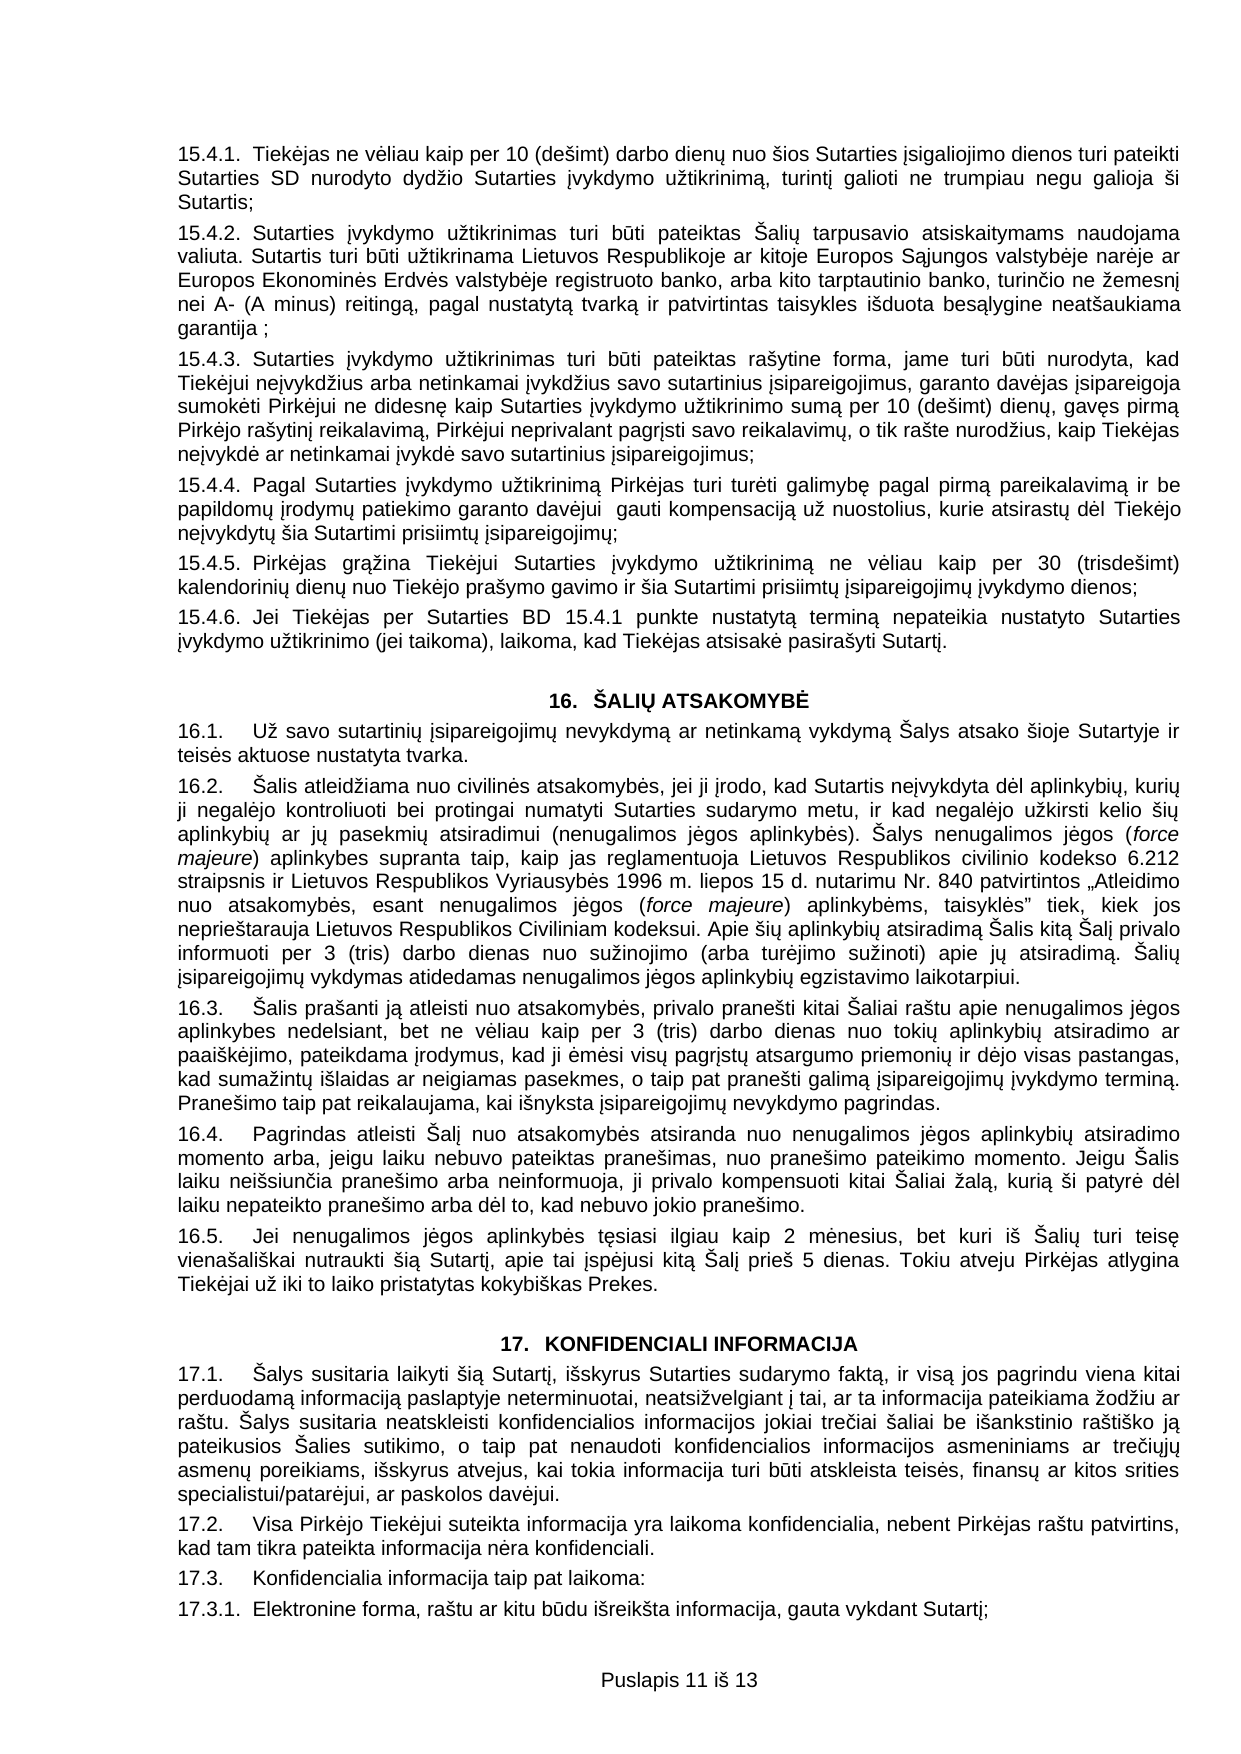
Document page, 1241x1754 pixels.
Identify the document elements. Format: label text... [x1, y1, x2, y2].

list Elektronine forma, raštu ar kitu būdu išreikšta informacija, gauta vykdant Sutartį; [177, 1596, 1181, 1620]
list Konfidencialia informacija taip pat laikoma: [177, 1566, 1181, 1590]
list Jei nenugalimos jėgos aplinkybės tęsiasi ilgiau kaip 2 mėnesius, bet kuri iš Šalių turi teisę vienašališkai nutraukti šią Sutartį, apie tai įspėjusi kitą Šalį prieš 5 dienas. Tokiu atveju Pirkėjas atlygina Tiekėjai už iki to laiko pristatytas kokybiškas Prekes. [177, 1223, 1181, 1295]
list Pagrindas atleisti Šalį nuo atsakomybės atsiranda nuo nenugalimos jėgos aplinkybių atsiradimo momento arba, jeigu laiku nebuvo pateiktas pranešimas, nuo pranešimo pateikimo momento. Jeigu Šalis laiku neišsiunčia pranešimo arba neinformuoja, ji privalo kompensuoti kitai Šaliai žalą, kurią ši patyrė dėl laiku nepateikto pranešimo arba dėl to, kad nebuvo jokio pranešimo. [177, 1121, 1181, 1217]
subtitle Konfidenciali informacija [177, 1332, 1181, 1356]
list Visa Pirkėjo Tiekėjui suteikta informacija yra laikoma konfidencialia, nebent Pirkėjas raštu patvirtins, kad tam tikra pateikta informacija nėra konfidenciali. [177, 1512, 1181, 1560]
list Šalis prašanti ją atleisti nuo atsakomybės, privalo pranešti kitai Šaliai raštu apie nenugalimos jėgos aplinkybes nedelsiant, bet ne vėliau kaip per 3 (tris) darbo dienas nuo tokių aplinkybių atsiradimo ar paaiškėjimo, pateikdama įrodymus, kad ji ėmėsi visų pagrįstų atsargumo priemonių ir dėjo visas pastangas, kad sumažintų išlaidas ar neigiamas pasekmes, o taip pat pranešti galimą įsipareigojimų įvykdymo terminą. Pranešimo taip pat reikalaujama, kai išnyksta įsipareigojimų nevykdymo pagrindas. [177, 995, 1181, 1115]
list Pirkėjas grąžina Tiekėjui Sutarties įvykdymo užtikrinimą ne vėliau kaip per 30 (trisdešimt) kalendorinių dienų nuo Tiekėjo prašymo gavimo ir šia Sutartimi prisiimtų įsipareigojimų įvykdymo dienos; [177, 551, 1181, 598]
list Jei Tiekėjas per Sutarties BD 15.4.1 punkte nustatytą terminą nepateikia nustatyto Sutarties įvykdymo užtikrinimo (jei taikoma), laikoma, kad Tiekėjas atsisakė pasirašyti Sutartį. [177, 605, 1181, 653]
list Šalis atleidžiama nuo civilinės atsakomybės, jei ji įrodo, kad Sutartis neįvykdyta dėl aplinkybių, kurių ji negalėjo kontroliuoti bei protingai numatyti Sutarties sudarymo metu, ir kad negalėjo užkirsti kelio šių aplinkybių ar jų pasekmių atsiradimui (nenugalimos jėgos aplinkybės). Šalys nenugalimos jėgos (force majeure) aplinkybes supranta taip, kaip jas reglamentuoja Lietuvos Respublikos civilinio kodekso 6.212 straipsnis ir Lietuvos Respublikos Vyriausybės 1996 m. liepos 15 d. nutarimu Nr. 840 patvirtintos „Atleidimo nuo atsakomybės, esant nenugalimos jėgos (force majeure) aplinkybėms, taisyklės” tiek, kiek jos neprieštarauja Lietuvos Respublikos Civiliniam kodeksui. Apie šių aplinkybių atsiradimą Šalis kitą Šalį privalo informuoti per 3 (tris) darbo dienas nuo sužinojimo (arba turėjimo sužinoti) apie jų atsiradimą. Šalių įsipareigojimų vykdymas atidedamas nenugalimos jėgos aplinkybių egzistavimo laikotarpiui. [177, 773, 1181, 989]
list Pagal Sutarties įvykdymo užtikrinimą Pirkėjas turi turėti galimybę pagal pirmą pareikalavimą ir be papildomų įrodymų patiekimo garanto davėjui gauti kompensaciją už nuostolius, kurie atsirastų dėl Tiekėjo neįvykdytų šia Sutartimi prisiimtų įsipareigojimų; [177, 472, 1181, 544]
list Tiekėjas ne vėliau kaip per 10 (dešimt) darbo dienų nuo šios Sutarties įsigaliojimo dienos turi pateikti Sutarties SD nurodyto dydžio Sutarties įvykdymo užtikrinimą, turintį galioti ne trumpiau negu galioja ši Sutartis; [177, 142, 1181, 214]
list Už savo sutartinių įsipareigojimų nevykdymą ar netinkamą vykdymą Šalys atsako šioje Sutartyje ir teisės aktuose nustatyta tvarka. [177, 719, 1181, 767]
list Šalys susitaria laikyti šią Sutartį, išskyrus Sutarties sudarymo faktą, ir visą jos pagrindu viena kitai perduodamą informaciją paslaptyje neterminuotai, neatsižvelgiant į tai, ar ta informacija pateikiama žodžiu ar raštu. Šalys susitaria neatskleisti konfidencialios informacijos jokiai trečiai šaliai be išankstinio raštiško ją pateikusios Šalies sutikimo, o taip pat nenaudoti konfidencialios informacijos asmeniniams ar trečiųjų asmenų poreikiams, išskyrus atvejus, kai tokia informacija turi būti atskleista teisės, finansų ar kitos srities specialistui/patarėjui, ar paskolos davėjui. [177, 1362, 1181, 1506]
list Sutarties įvykdymo užtikrinimas turi būti pateiktas rašytine forma, jame turi būti nurodyta, kad Tiekėjui neįvykdžius arba netinkamai įvykdžius savo sutartinius įsipareigojimus, garanto davėjas įsipareigoja sumokėti Pirkėjui ne didesnę kaip Sutarties įvykdymo užtikrinimo sumą per 10 (dešimt) dienų, gavęs pirmą Pirkėjo rašytinį reikalavimą, Pirkėjui neprivalant pagrįsti savo reikalavimų, o tik rašte nurodžius, kaip Tiekėjas neįvykdė ar netinkamai įvykdė savo sutartinius įsipareigojimus; [177, 346, 1181, 466]
list Sutarties įvykdymo užtikrinimas turi būti pateiktas Šalių tarpusavio atsiskaitymams naudojama valiuta. Sutartis turi būti užtikrinama Lietuvos Respublikoje ar kitoje Europos Sąjungos valstybėje narėje ar Europos Ekonominės Erdvės valstybėje registruoto banko, arba kito tarptautinio banko, turinčio ne žemesnį nei A- (A minus) reitingą, pagal nustatytą tvarką ir patvirtintas taisykles išduota besąlygine neatšaukiama garantija ; [177, 220, 1181, 340]
list ŠALIŲ ATSAKOMYBĖ [177, 689, 1181, 713]
